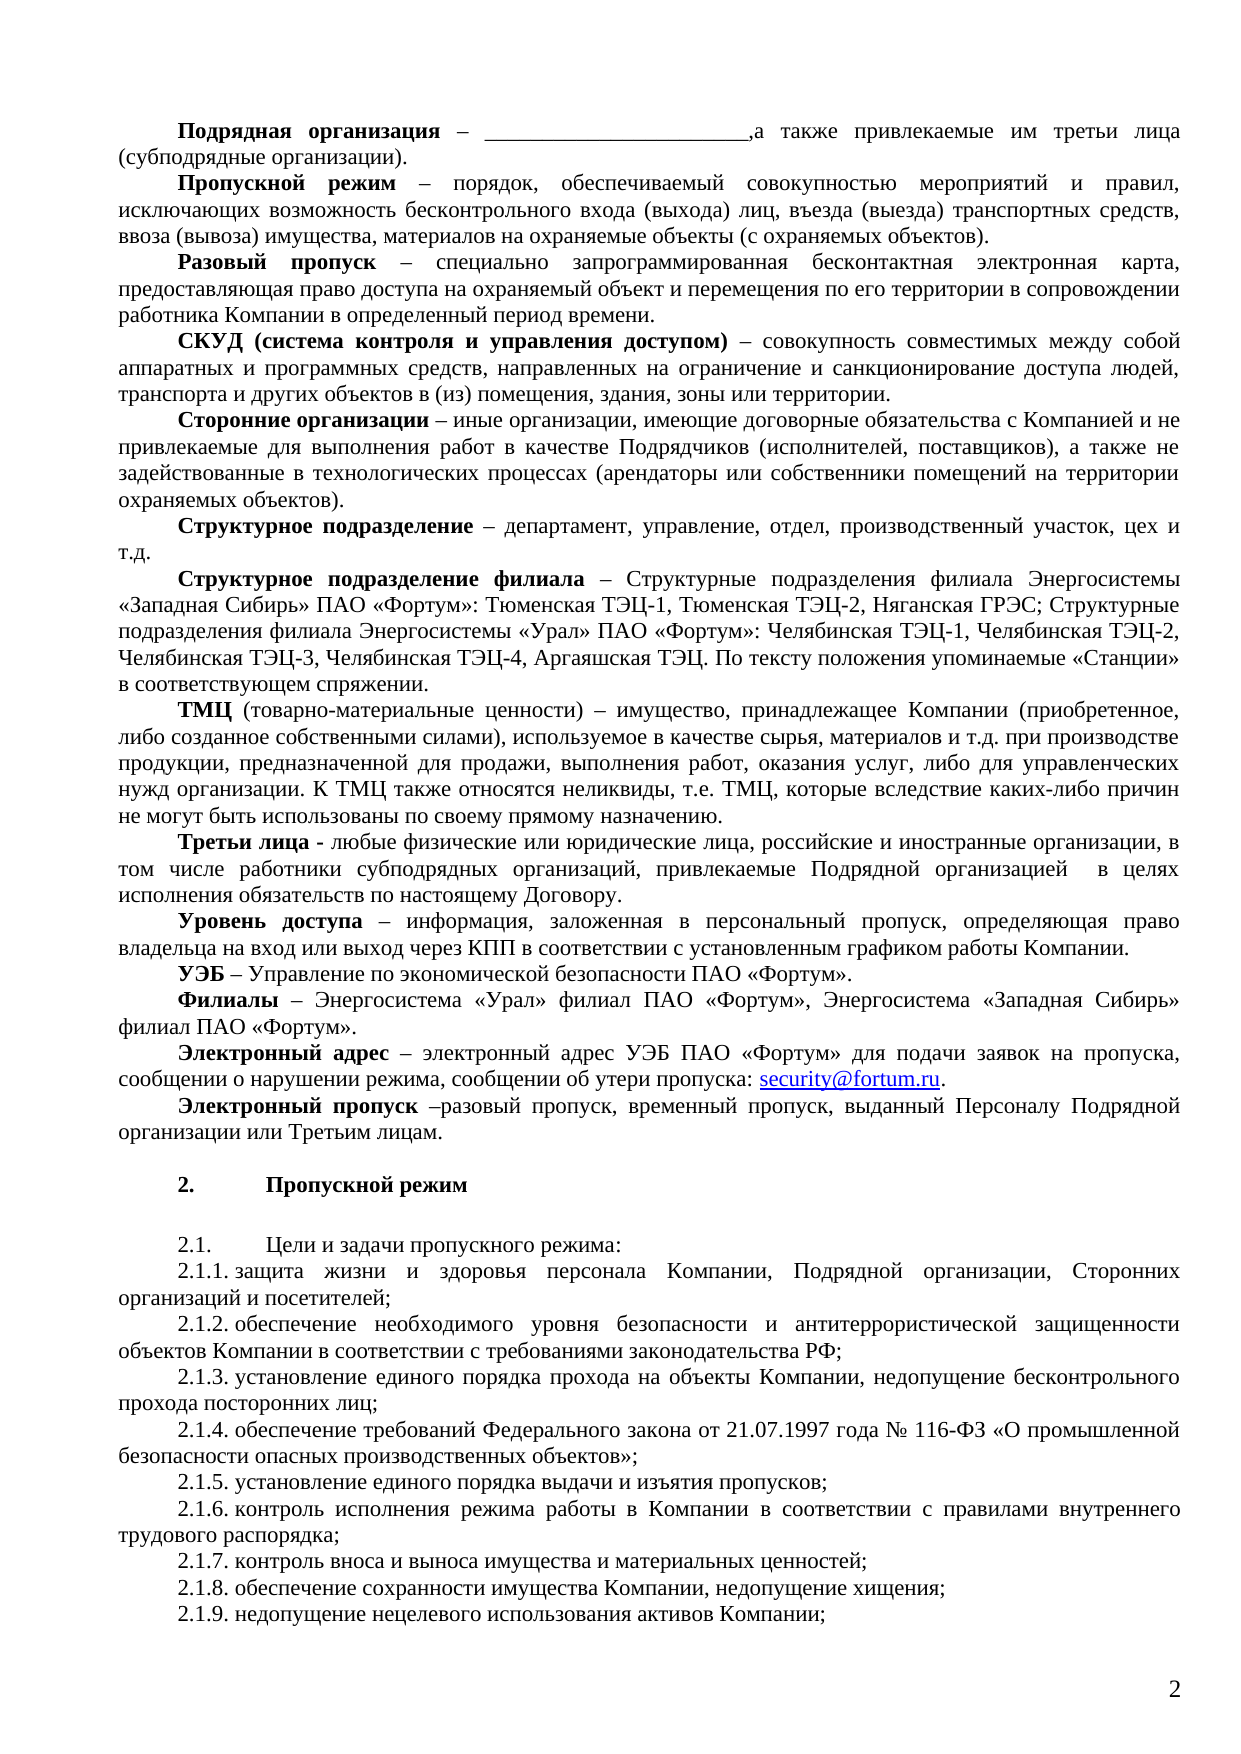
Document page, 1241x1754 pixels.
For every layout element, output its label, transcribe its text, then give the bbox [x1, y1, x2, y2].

text Сторонние организации – иные организации, имеющие договорные обязательства с Компанией и не привлекаемые для выполнения работ в качестве Подрядчиков (исполнителей, поставщиков), а также не задействованные в технологических процессах (арендаторы или собственники помещений на территории охраняемых объектов). [118, 407, 1181, 512]
text ТМЦ (товарно-материальные ценности) – имущество, принадлежащее Компании (приобретенное, либо созданное собственными силами), используемое в качестве сырья, материалов и т.д. при производстве продукции, предназначенной для продажи, выполнения работ, оказания услуг, либо для управленческих нужд организации. К ТМЦ также относятся неликвиды, т.е. ТМЦ, которые вследствие каких-либо причин не могут быть использованы по своему прямому назначению. [118, 696, 1181, 828]
text Филиалы – Энергосистема «Урал» филиал ПАО «Фортум», Энергосистема «Западная Сибирь» филиал ПАО «Фортум». [118, 986, 1181, 1039]
list установление единого порядка прохода на объекты Компании, недопущение бесконтрольного прохода посторонних лиц; [118, 1363, 1181, 1416]
list обеспечение необходимого уровня безопасности и антитеррористической защищенности объектов Компании в соответствии с требованиями законодательства РФ; [118, 1310, 1181, 1363]
text СКУД (система контроля и управления доступом) – совокупность совместимых между собой аппаратных и программных средств, направленных на ограничение и санкционирование доступа людей, транспорта и других объектов в (из) помещения, здания, зоны или территории. [118, 327, 1181, 407]
text Электронный пропуск –разовый пропуск, временный пропуск, выданный Персоналу Подрядной организации или Третьим лицам. [118, 1092, 1181, 1144]
list недопущение нецелевого использования активов Компании; [118, 1600, 1181, 1627]
list Цели и задачи пропускного режима: [118, 1231, 1181, 1258]
subtitle Пропускной режим [118, 1171, 1181, 1197]
text Уровень доступа – информация, заложенная в персональный пропуск, определяющая право владельца на вход или выход через КПП в соответствии с установленным графиком работы Компании. [118, 907, 1181, 960]
text Пропускной режим – порядок, обеспечиваемый совокупностью мероприятий и правил, исключающих возможность бесконтрольного входа (выхода) лиц, въезда (выезда) транспортных средств, ввоза (вывоза) имущества, материалов на охраняемые объекты (с охраняемых объектов). [118, 169, 1181, 248]
list контроль исполнения режима работы в Компании в соответствии с правилами внутреннего трудового распорядка; [118, 1495, 1181, 1547]
list установление единого порядка выдачи и изъятия пропусков; [118, 1468, 1181, 1495]
text УЭБ – Управление по экономической безопасности ПАО «Фортум». [118, 960, 1181, 986]
list защита жизни и здоровья персонала Компании, Подрядной организации, Сторонних организаций и посетителей; [118, 1258, 1181, 1310]
text Структурное подразделение филиала – Структурные подразделения филиала Энергосистемы «Западная Сибирь» ПАО «Фортум»: Тюменская ТЭЦ-1, Тюменская ТЭЦ-2, Няганская ГРЭС; Структурные подразделения филиала Энергосистемы «Урал» ПАО «Фортум»: Челябинская ТЭЦ-1, Челябинская ТЭЦ-2, Челябинская ТЭЦ-3, Челябинская ТЭЦ-4, Аргаяшская ТЭЦ. По тексту положения упоминаемые «Станции» в соответствующем спряжении. [118, 565, 1181, 696]
list обеспечение требований Федерального закона от 21.07.1997 года № 116-ФЗ «О промышленной безопасности опасных производственных объектов»; [118, 1416, 1181, 1468]
text Подрядная организация – _______________________,а также привлекаемые им третьи лица (субподрядные организации). [118, 117, 1181, 169]
text Разовый пропуск – специально запрограммированная бесконтактная электронная карта, предоставляющая право доступа на охраняемый объект и перемещения по его территории в сопровождении работника Компании в определенный период времени. [118, 248, 1181, 327]
text Третьи лица - любые физические или юридические лица, российские и иностранные организации, в том числе работники субподрядных организаций, привлекаемые Подрядной организацией в целях исполнения обязательств по настоящему Договору. [118, 828, 1181, 907]
text Электронный адрес – электронный адрес УЭБ ПАО «Фортум» для подачи заявок на пропуска, сообщении о нарушении режима, сообщении об утери пропуска: security@fortum.ru. [118, 1039, 1181, 1092]
text Структурное подразделение – департамент, управление, отдел, производственный участок, цех и т.д. [118, 512, 1181, 565]
list контроль вноса и выноса имущества и материальных ценностей; [118, 1547, 1181, 1574]
list обеспечение сохранности имущества Компании, недопущение хищения; [118, 1574, 1181, 1600]
